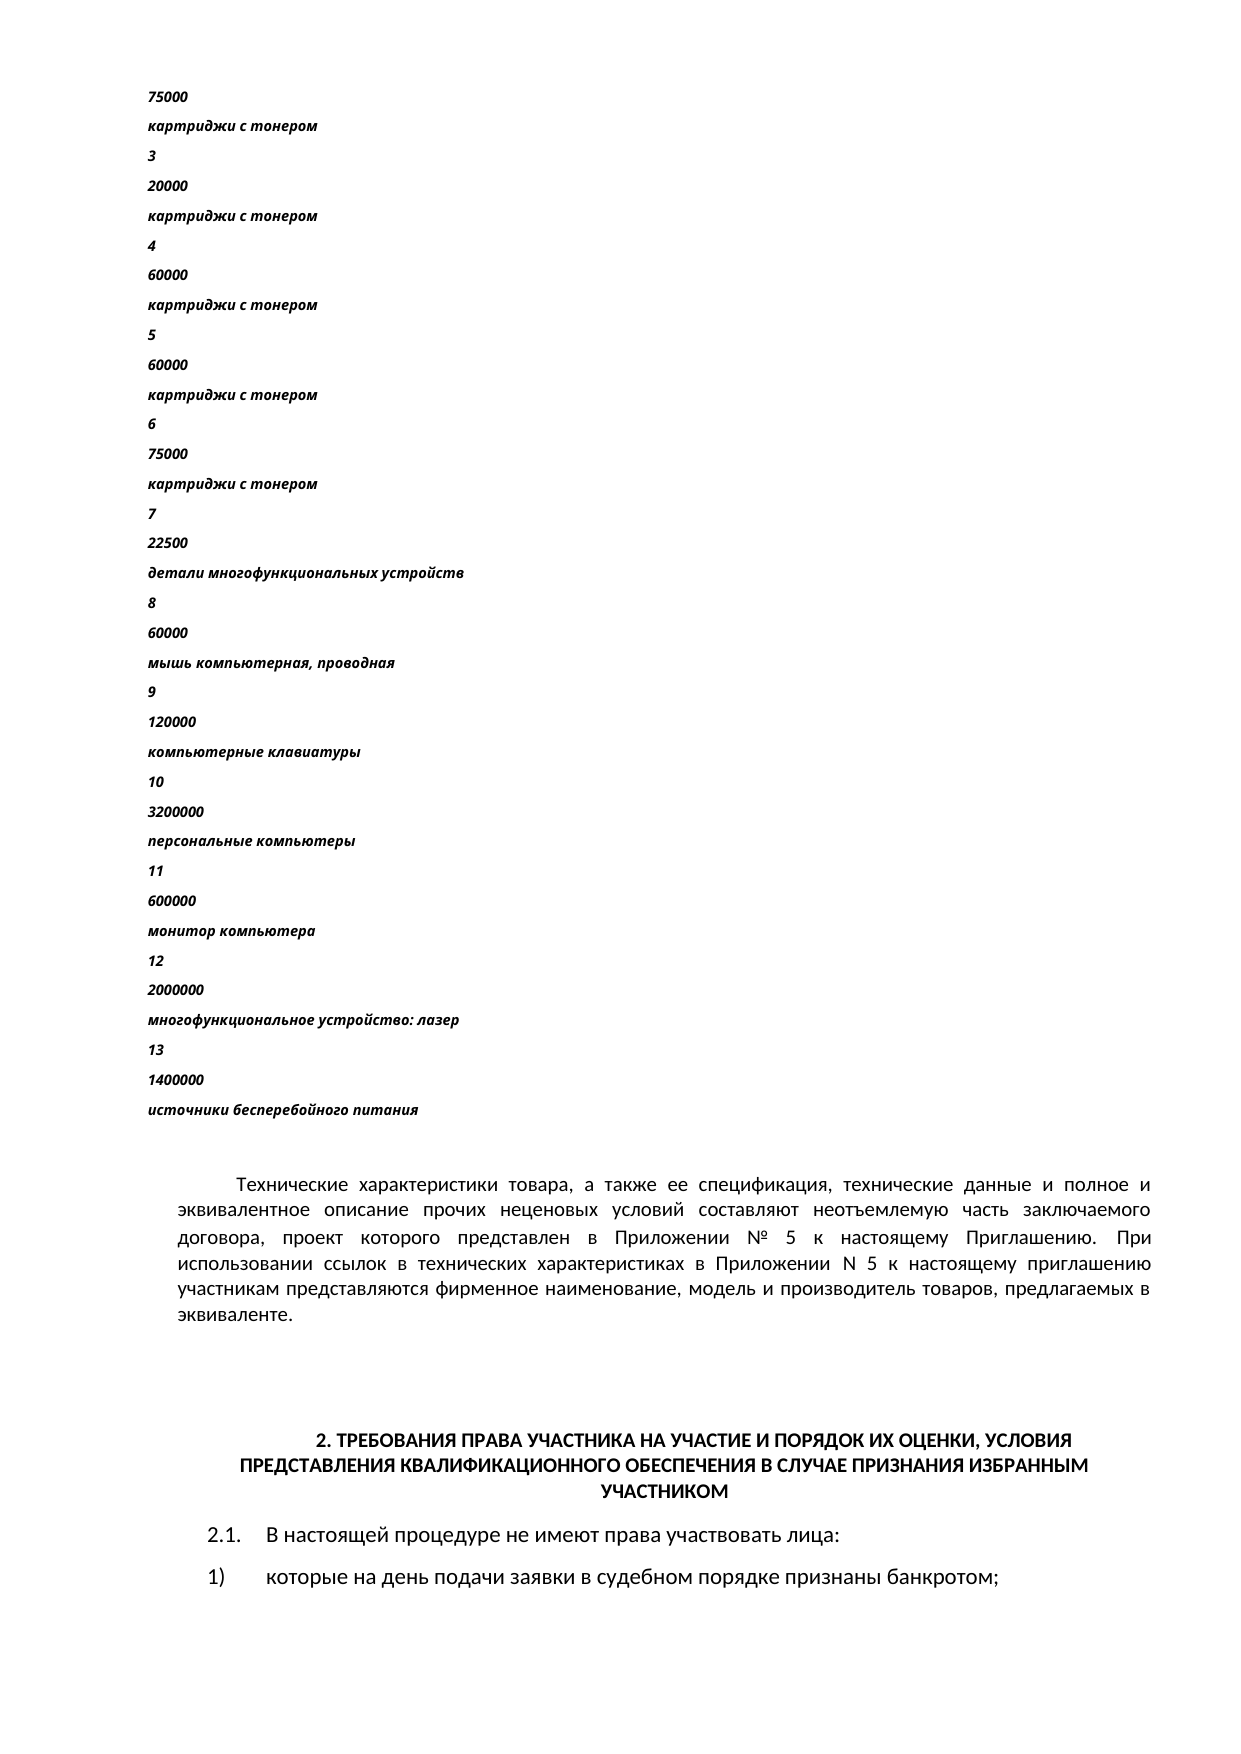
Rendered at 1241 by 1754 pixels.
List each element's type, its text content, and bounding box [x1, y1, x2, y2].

text 1) которые на день подачи заявки в судебном порядке признаны банкротом; [148, 1562, 1152, 1590]
text 2.1. В настоящей процедуре не имеют права участвовать лица: [148, 1520, 1152, 1548]
text 2. ТРЕБОВАНИЯ ПРАВА УЧАСТНИКА НА УЧАСТИЕ И ПОРЯДОК ИХ ОЦЕНКИ, УСЛОВИЯ ПРЕДСТАВЛЕНИЯ КВАЛИФИКАЦИОННОГО ОБЕСПЕЧЕНИЯ В СЛУЧАЕ ПРИЗНАНИЯ ИЗБРАННЫМ УЧАСТНИКОМ [177, 1427, 1152, 1503]
text Технические характеристики товара, а также ее спецификация, технические данные и полное и эквивалентное описание прочих неценовых условий составляют неотъемлемую часть заключаемого договора, проект которого представлен в Приложении № 5 к настоящему Приглашению. При использовании ссылок в технических характеристиках в Приложении N 5 к настоящему приглашению участникам представляются фирменное наименование, модель и производитель товаров, предлагаемых в эквиваленте. [177, 1171, 1152, 1326]
